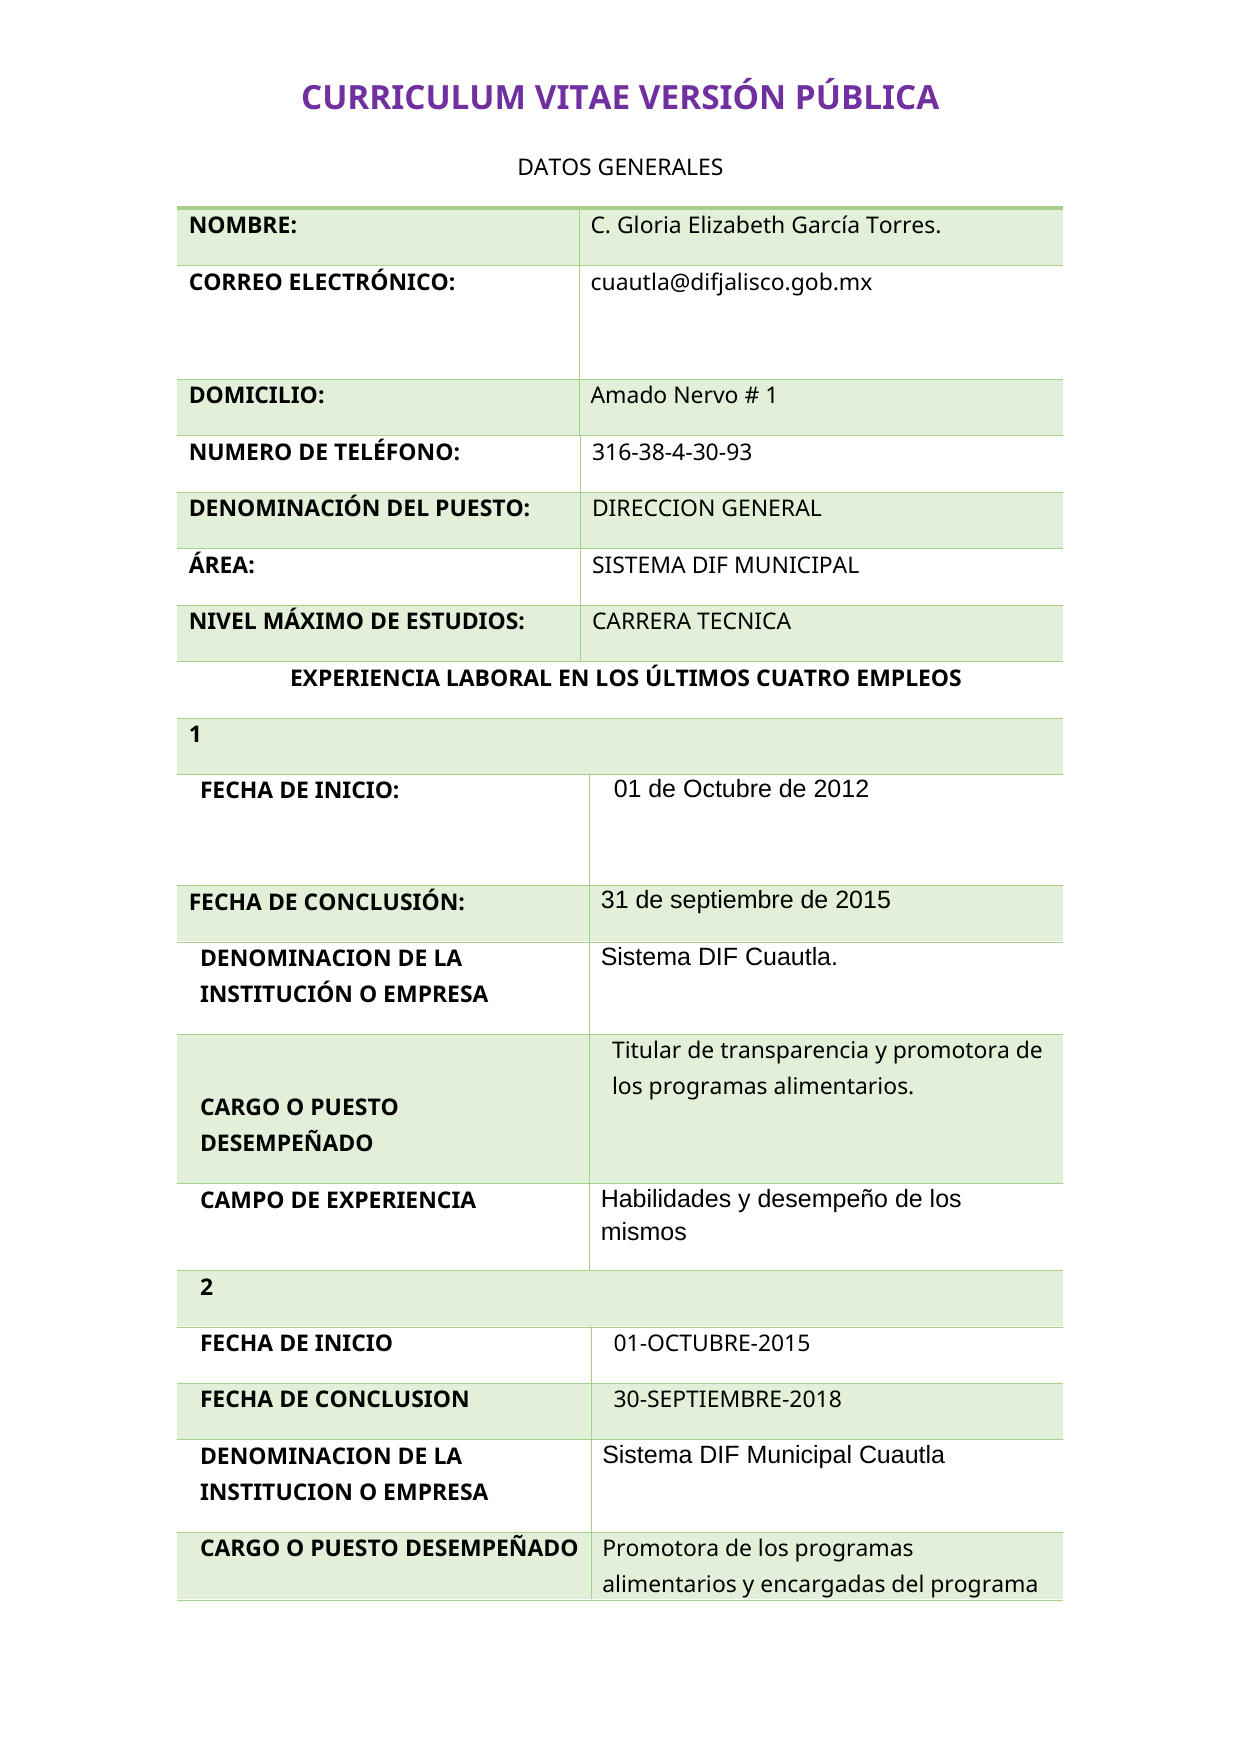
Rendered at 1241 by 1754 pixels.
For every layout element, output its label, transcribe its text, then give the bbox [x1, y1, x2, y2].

table_cell FECHA DE CONCLUSION [177, 1384, 591, 1439]
table_cell 01 de Octubre de 2012 [590, 775, 1063, 885]
table_cell FECHA DE CONCLUSIÓN: [177, 886, 589, 941]
table_cell FECHA DE INICIO: [177, 775, 589, 885]
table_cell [177, 1533, 591, 1599]
table_cell NOMBRE: [177, 210, 579, 265]
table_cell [592, 1533, 1063, 1599]
table_cell EXPERIENCIA LABORAL EN LOS ÚLTIMOS CUATRO EMPLEOS [177, 662, 1063, 717]
table_cell Amado Nervo # 1 [580, 380, 1063, 435]
table_cell Titular de transparencia y promotora de los programas alimentarios. [590, 1035, 1063, 1183]
table_cell DIRECCION GENERAL [581, 493, 1063, 548]
table_cell DOMICILIO: [177, 380, 579, 435]
table_cell 31 de septiembre de 2015 [590, 886, 1063, 941]
table_cell NIVEL MÁXIMO DE ESTUDIOS: [177, 606, 580, 661]
table_cell Sistema DIF Cuautla. [590, 943, 1063, 1034]
table_cell CARGO O PUESTO DESEMPEÑADO [177, 1035, 589, 1183]
table_header DATOS GENERALES [177, 150, 1063, 206]
table_cell CORREO ELECTRÓNICO: [177, 266, 579, 379]
table_cell Sistema DIF Municipal Cuautla [592, 1440, 1063, 1532]
table_cell 1 [177, 719, 1063, 774]
table_cell CAMPO DE EXPERIENCIA [177, 1184, 589, 1270]
table_cell FECHA DE INICIO [177, 1328, 591, 1383]
table_cell DENOMINACION DE LA INSTITUCION O EMPRESA [177, 1440, 591, 1532]
table_cell 316-38-4-30-93 [581, 436, 1063, 492]
table_cell CARRERA TECNICA [581, 606, 1063, 661]
table_cell C. Gloria Elizabeth García Torres. [580, 210, 1063, 265]
table_cell DENOMINACION DE LA INSTITUCIÓN O EMPRESA [177, 943, 589, 1034]
table_cell cuautla@difjalisco.gob.mx [580, 266, 1063, 379]
table_cell SISTEMA DIF MUNICIPAL [581, 549, 1063, 604]
table_cell 2 [177, 1271, 1063, 1326]
table_cell DENOMINACIÓN DEL PUESTO: [177, 493, 580, 548]
table_cell Habilidades y desempeño de los mismos [590, 1184, 1063, 1270]
table_cell NUMERO DE TELÉFONO: [177, 436, 580, 492]
table_cell 30-SEPTIEMBRE-2018 [592, 1384, 1063, 1439]
table_cell ÁREA: [177, 549, 580, 604]
table_cell 01-OCTUBRE-2015 [592, 1328, 1063, 1383]
